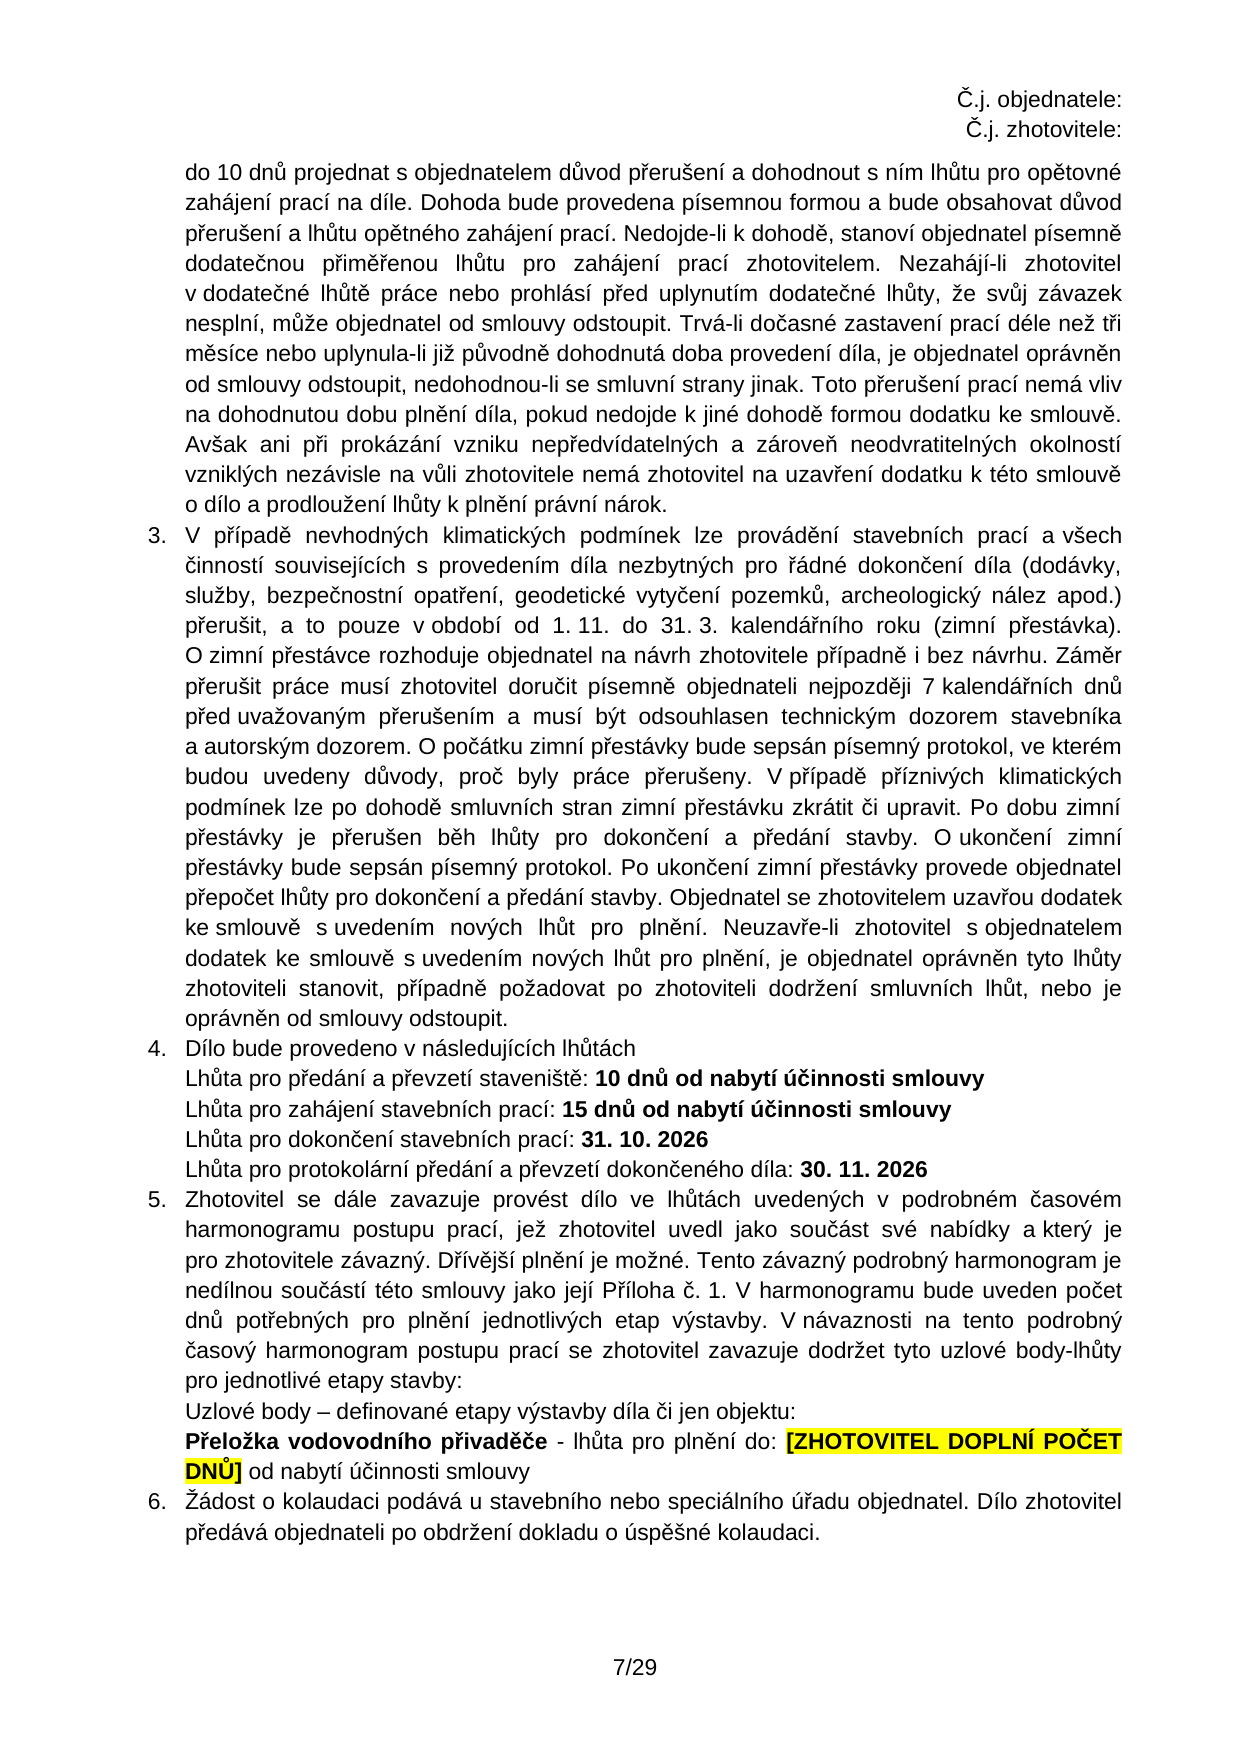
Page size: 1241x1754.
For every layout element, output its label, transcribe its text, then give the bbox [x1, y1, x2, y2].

text Lhůta pro dokončení stavebních prací: 31. 10. 2026 [185, 1126, 1122, 1152]
text Přeložka vodovodního přivaděče - lhůta pro plnění do: [ZHOTOVITEL DOPLNÍ POČET DNŮ] od nabytí účinnosti smlouvy [185, 1428, 1122, 1484]
text Uzlové body – definované etapy výstavby díla či jen objektu: [185, 1398, 1122, 1424]
list Dílo bude provedeno v následujících lhůtách [148, 1035, 1122, 1062]
text Lhůta pro protokolární předání a převzetí dokončeného díla: 30. 11. 2026 [185, 1156, 1122, 1182]
list Zhotovitel se dále zavazuje provést dílo ve lhůtách uvedených v podrobném časovém harmonogramu postupu prací, jež zhotovitel uvedl jako součást své nabídky a který je pro zhotovitele závazný. Dřívější plnění je možné. Tento závazný podrobný harmonogram je nedílnou součástí této smlouvy jako její Příloha č. 1. V harmonogramu bude uveden počet dnů potřebných pro plnění jednotlivých etap výstavby. V návaznosti na tento podrobný časový harmonogram postupu prací se zhotovitel zavazuje dodržet tyto uzlové body-lhůty pro jednotlivé etapy stavby: [148, 1186, 1122, 1394]
text Lhůta pro předání a převzetí staveniště: 10 dnů od nabytí účinnosti smlouvy [185, 1065, 1122, 1092]
list V případě nevhodných klimatických podmínek lze provádění stavebních prací a všech činností souvisejících s provedením díla nezbytných pro řádné dokončení díla (dodávky, služby, bezpečnostní opatření, geodetické vytyčení pozemků, archeologický nález apod.) přerušit, a to pouze v období od 1. 11. do 31. 3. kalendářního roku (zimní přestávka). O zimní přestávce rozhoduje objednatel na návrh zhotovitele případně i bez návrhu. Záměr přerušit práce musí zhotovitel doručit písemně objednateli nejpozději 7 kalendářních dnů před uvažovaným přerušením a musí být odsouhlasen technickým dozorem stavebníka a autorským dozorem. O počátku zimní přestávky bude sepsán písemný protokol, ve kterém budou uvedeny důvody, proč byly práce přerušeny. V případě příznivých klimatických podmínek lze po dohodě smluvních stran zimní přestávku zkrátit či upravit. Po dobu zimní přestávky je přerušen běh lhůty pro dokončení a předání stavby. O ukončení zimní přestávky bude sepsán písemný protokol. Po ukončení zimní přestávky provede objednatel přepočet lhůty pro dokončení a předání stavby. Objednatel se zhotovitelem uzavřou dodatek ke smlouvě s uvedením nových lhůt pro plnění. Neuzavře-li zhotovitel s objednatelem dodatek ke smlouvě s uvedením nových lhůt pro plnění, je objednatel oprávněn tyto lhůty zhotoviteli stanovit, případně požadovat po zhotoviteli dodržení smluvních lhůt, nebo je oprávněn od smlouvy odstoupit. [148, 522, 1122, 1031]
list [148, 159, 1122, 518]
list Žádost o kolaudaci podává u stavebního nebo speciálního úřadu objednatel. Dílo zhotovitel předává objednateli po obdržení dokladu o úspěšné kolaudaci. [148, 1488, 1122, 1545]
text Lhůta pro zahájení stavebních prací: 15 dnů od nabytí účinnosti smlouvy [185, 1096, 1122, 1122]
